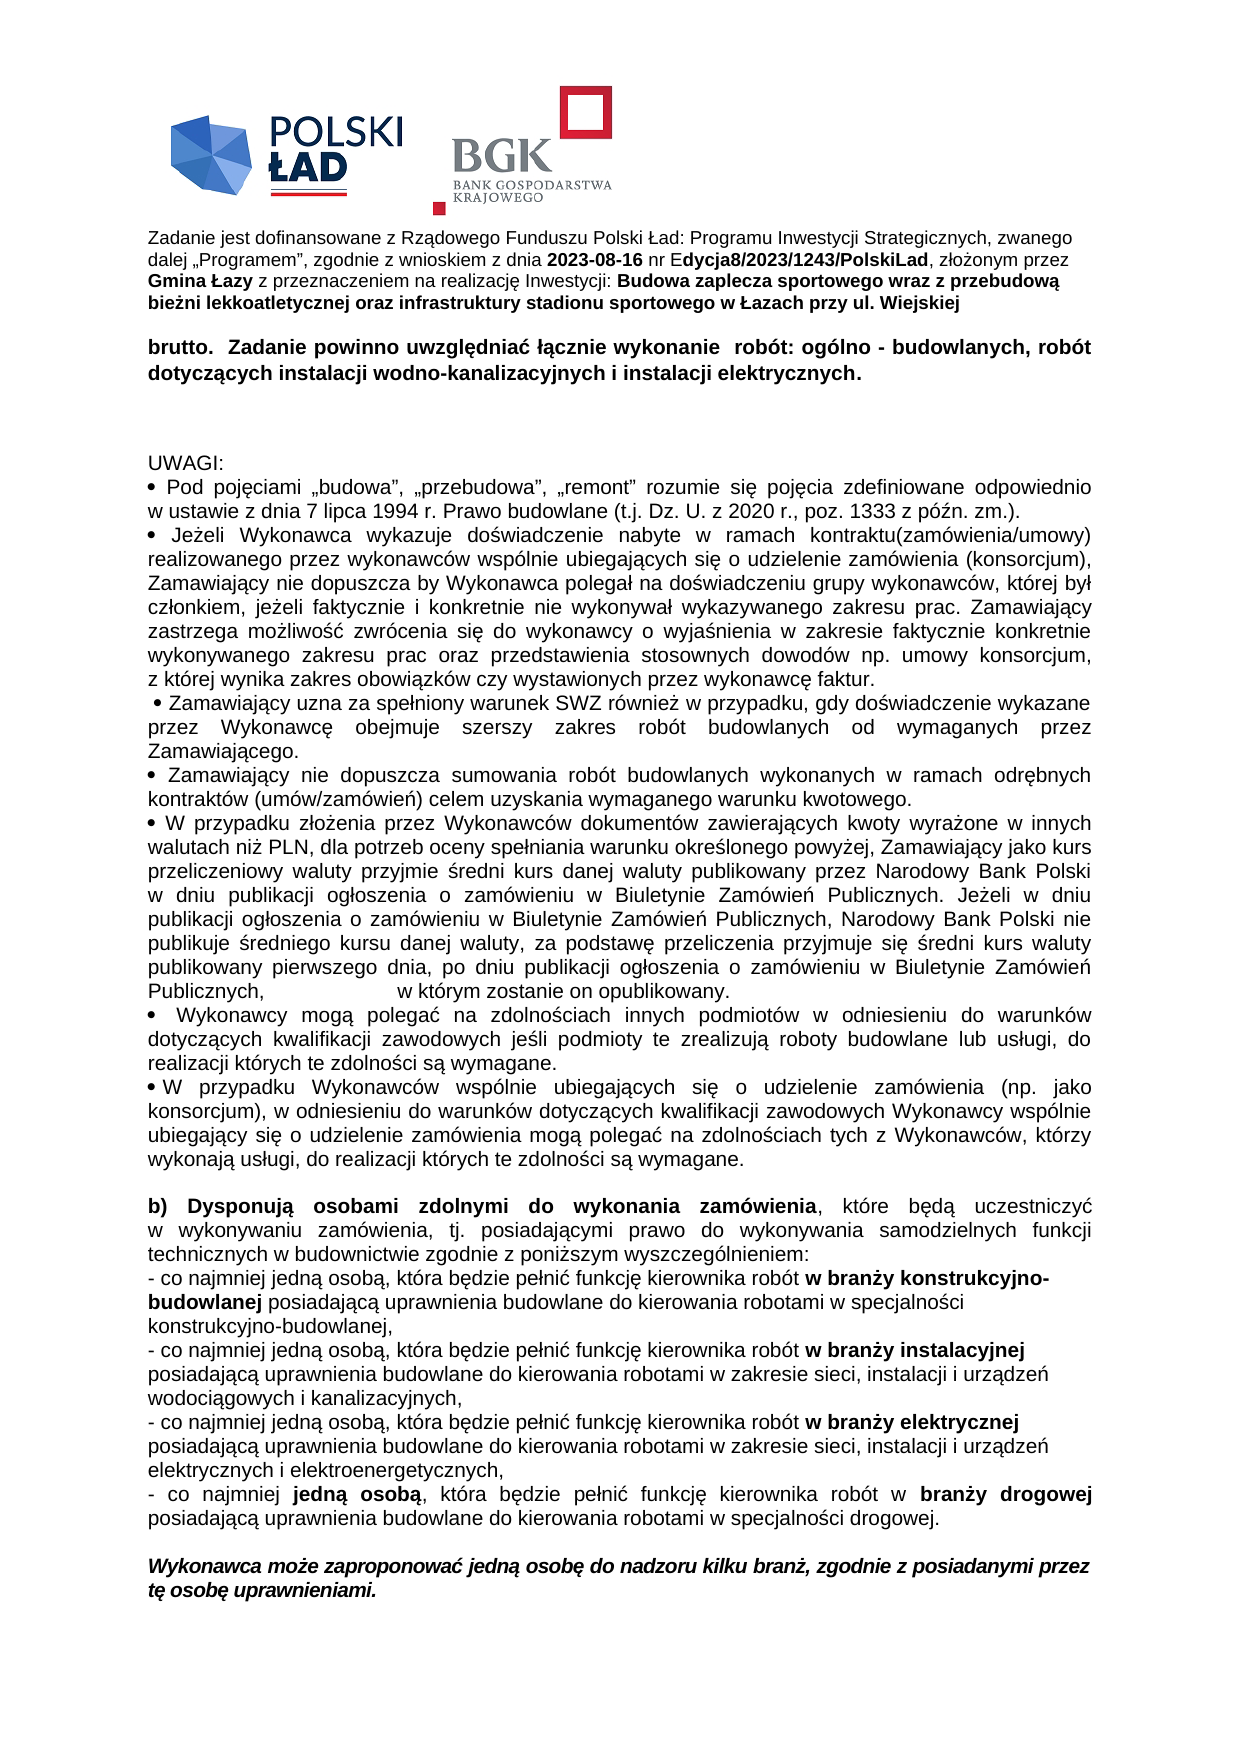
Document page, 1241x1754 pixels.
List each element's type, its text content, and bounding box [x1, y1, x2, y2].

text Pod pojęciami „budowa”, „przebudowa”, „remont” rozumie się pojęcia zdefiniowane odpowiednio w ustawie z dnia 7 lipca 1994 r. Prawo budowlane (t.j. Dz. U. z 2020 r., poz. 1333 z późn. zm.). [148, 475, 1093, 523]
text - co najmniej jedną osobą, która będzie pełnić funkcję kierownika robót w branży drogowej posiadającą uprawnienia budowlane do kierowania robotami w specjalności drogowej. [148, 1482, 1093, 1530]
text b) Dysponują osobami zdolnymi do wykonania zamówienia, które będą uczestniczyć w wykonywaniu zamówienia, tj. posiadającymi prawo do wykonywania samodzielnych funkcji technicznych w budownictwie zgodnie z poniższym wyszczególnieniem: [148, 1194, 1093, 1266]
text UWAGI: [148, 451, 1093, 475]
text - co najmniej jedną osobą, która będzie pełnić funkcję kierownika robót w branży elektrycznej posiadającą uprawnienia budowlane do kierowania robotami w zakresie sieci, instalacji i urządzeń elektrycznych i elektroenergetycznych, [148, 1410, 1093, 1482]
text Zamawiający uzna za spełniony warunek SWZ również w przypadku, gdy doświadczenie wykazane przez Wykonawcę obejmuje szerszy zakres robót budowlanych od wymaganych przez Zamawiającego. [148, 691, 1093, 763]
text Zamawiający nie dopuszcza sumowania robót budowlanych wykonanych w ramach odrębnych kontraktów (umów/zamówień) celem uzyskania wymaganego warunku kwotowego. [148, 763, 1093, 811]
text Jeżeli Wykonawca wykazuje doświadczenie nabyte w ramach kontraktu(zamówienia/umowy) realizowanego przez wykonawców wspólnie ubiegających się o udzielenie zamówienia (konsorcjum), Zamawiający nie dopuszcza by Wykonawca polegał na doświadczeniu grupy wykonawców, której był członkiem, jeżeli faktycznie i konkretnie nie wykonywał wykazywanego zakresu prac. Zamawiający zastrzega możliwość zwrócenia się do wykonawcy o wyjaśnienia w zakresie faktycznie konkretnie wykonywanego zakresu prac oraz przedstawienia stosownych dowodów np. umowy konsorcjum, z której wynika zakres obowiązków czy wystawionych przez wykonawcę faktur. [148, 523, 1093, 691]
text - co najmniej jedną osobą, która będzie pełnić funkcję kierownika robót w branży konstrukcyjno-budowlanej posiadającą uprawnienia budowlane do kierowania robotami w specjalności konstrukcyjno-budowlanej, [148, 1266, 1093, 1338]
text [148, 335, 1093, 384]
list Wykonawcy mogą polegać na zdolnościach innych podmiotów w odniesieniu do warunków dotyczących kwalifikacji zawodowych jeśli podmioty te zrealizują roboty budowlane lub usługi, do realizacji których te zdolności są wymagane. [148, 1002, 1093, 1074]
text - co najmniej jedną osobą, która będzie pełnić funkcję kierownika robót w branży instalacyjnej posiadającą uprawnienia budowlane do kierowania robotami w zakresie sieci, instalacji i urządzeń wodociągowych i kanalizacyjnych, [148, 1338, 1093, 1410]
text Wykonawca może zaproponować jedną osobę do nadzoru kilku branż, zgodnie z posiadanymi przez tę osobę uprawnieniami. [148, 1554, 1093, 1602]
text W przypadku złożenia przez Wykonawców dokumentów zawierających kwoty wyrażone w innych walutach niż PLN, dla potrzeb oceny spełniania warunku określonego powyżej, Zamawiający jako kurs przeliczeniowy waluty przyjmie średni kurs danej waluty publikowany przez Narodowy Bank Polski w dniu publikacji ogłoszenia o zamówieniu w Biuletynie Zamówień Publicznych. Jeżeli w dniu publikacji ogłoszenia o zamówieniu w Biuletynie Zamówień Publicznych, Narodowy Bank Polski nie publikuje średniego kursu danej waluty, za podstawę przeliczenia przyjmuje się średni kurs waluty publikowany pierwszego dnia, po dniu publikacji ogłoszenia o zamówieniu w Biuletynie Zamówień Publicznych, w którym zostanie on opublikowany. [148, 811, 1093, 1002]
list W przypadku Wykonawców wspólnie ubiegających się o udzielenie zamówienia (np. jako konsorcjum), w odniesieniu do warunków dotyczących kwalifikacji zawodowych Wykonawcy wspólnie ubiegający się o udzielenie zamówienia mogą polegać na zdolnościach tych z Wykonawców, którzy wykonają usługi, do realizacji których te zdolności są wymagane. [148, 1074, 1093, 1170]
